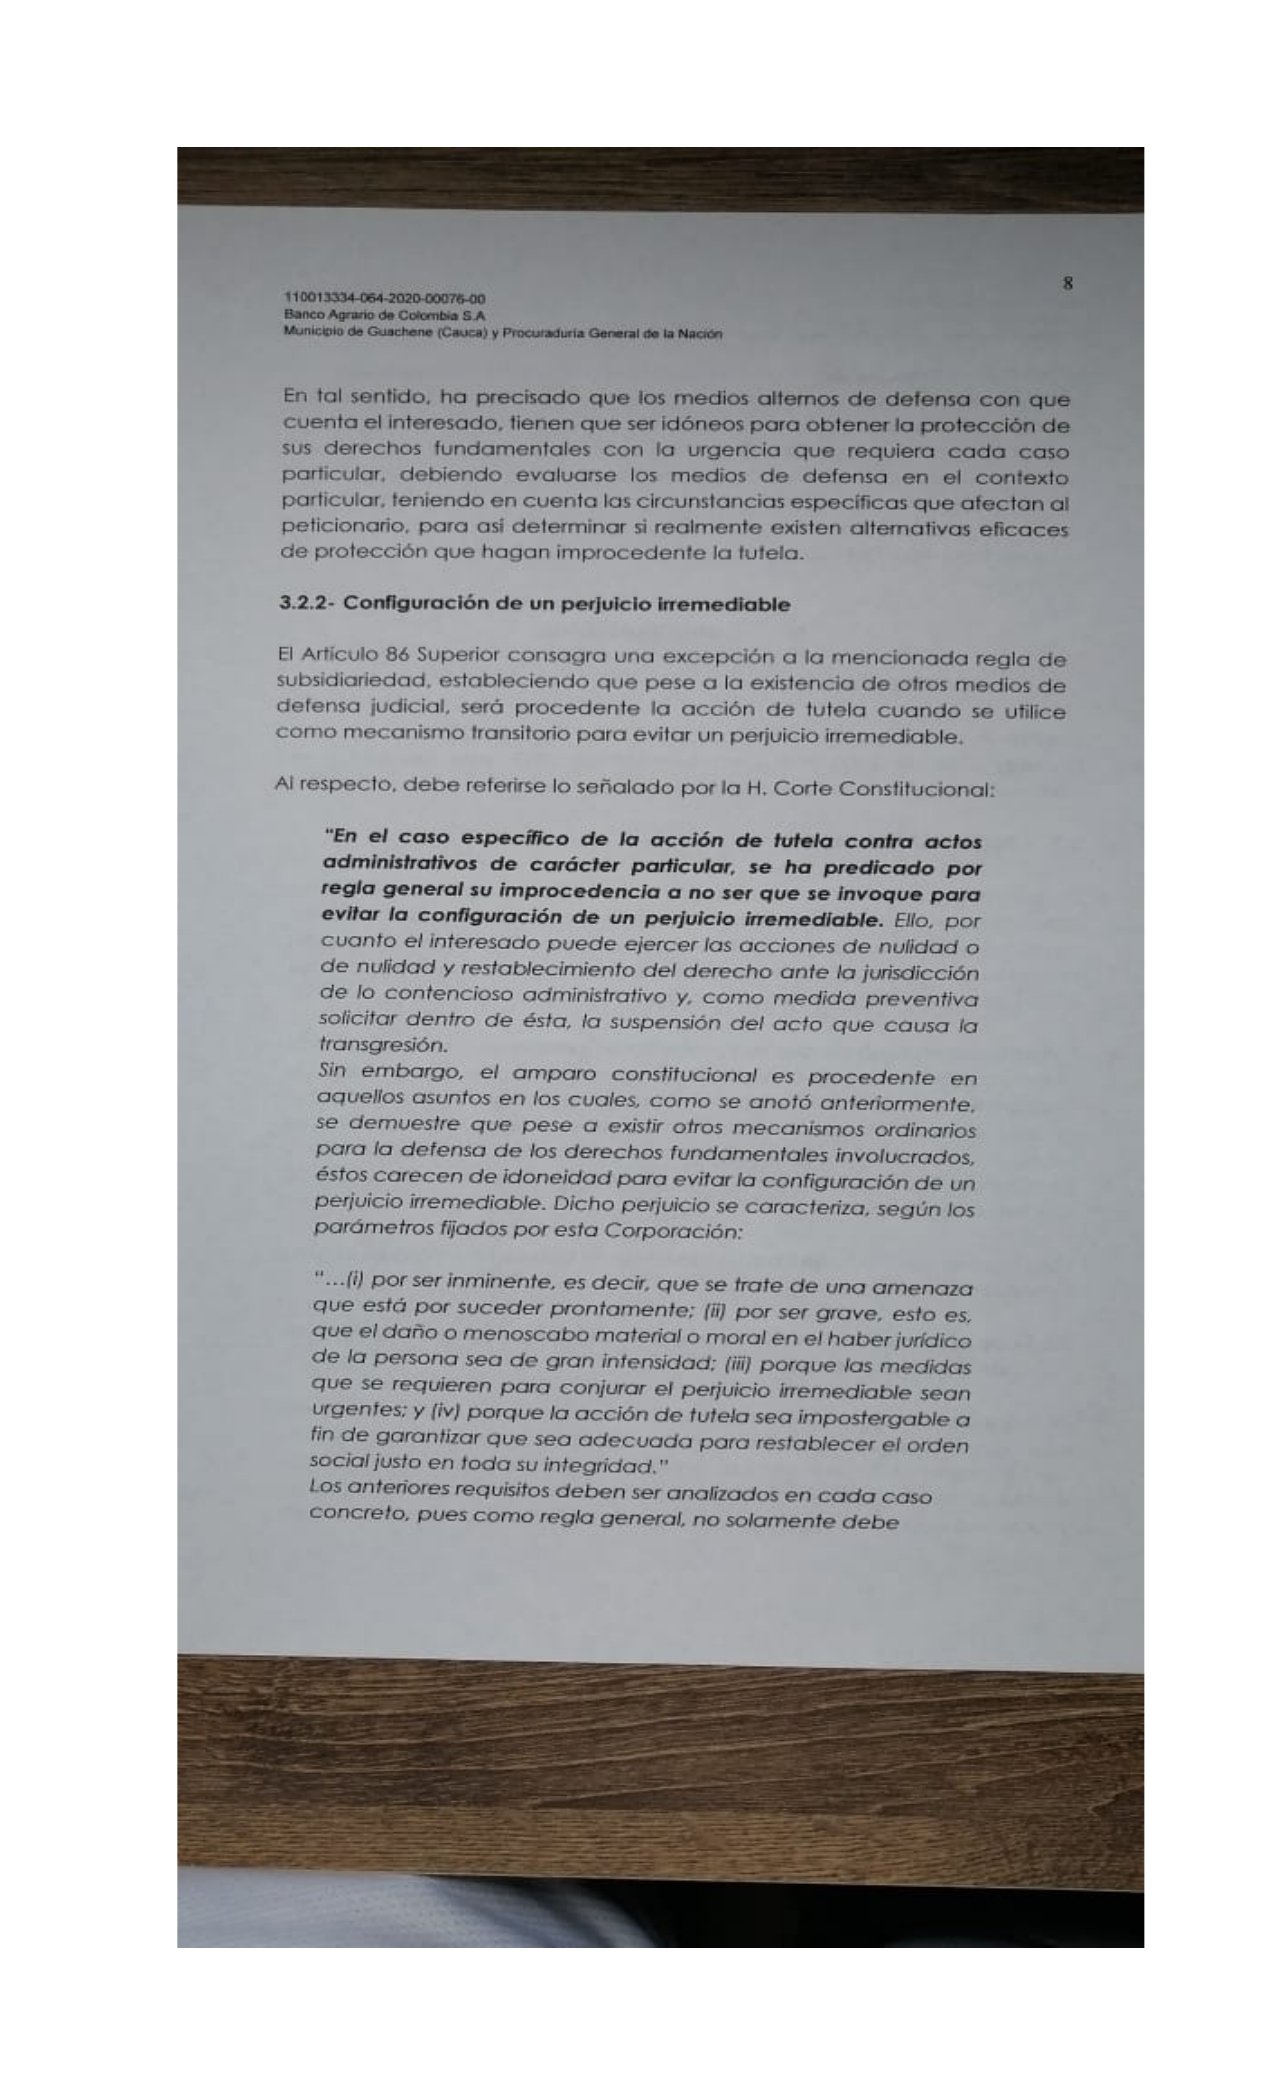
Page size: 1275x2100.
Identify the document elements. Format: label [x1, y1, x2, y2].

picture [177, 147, 1145, 1948]
